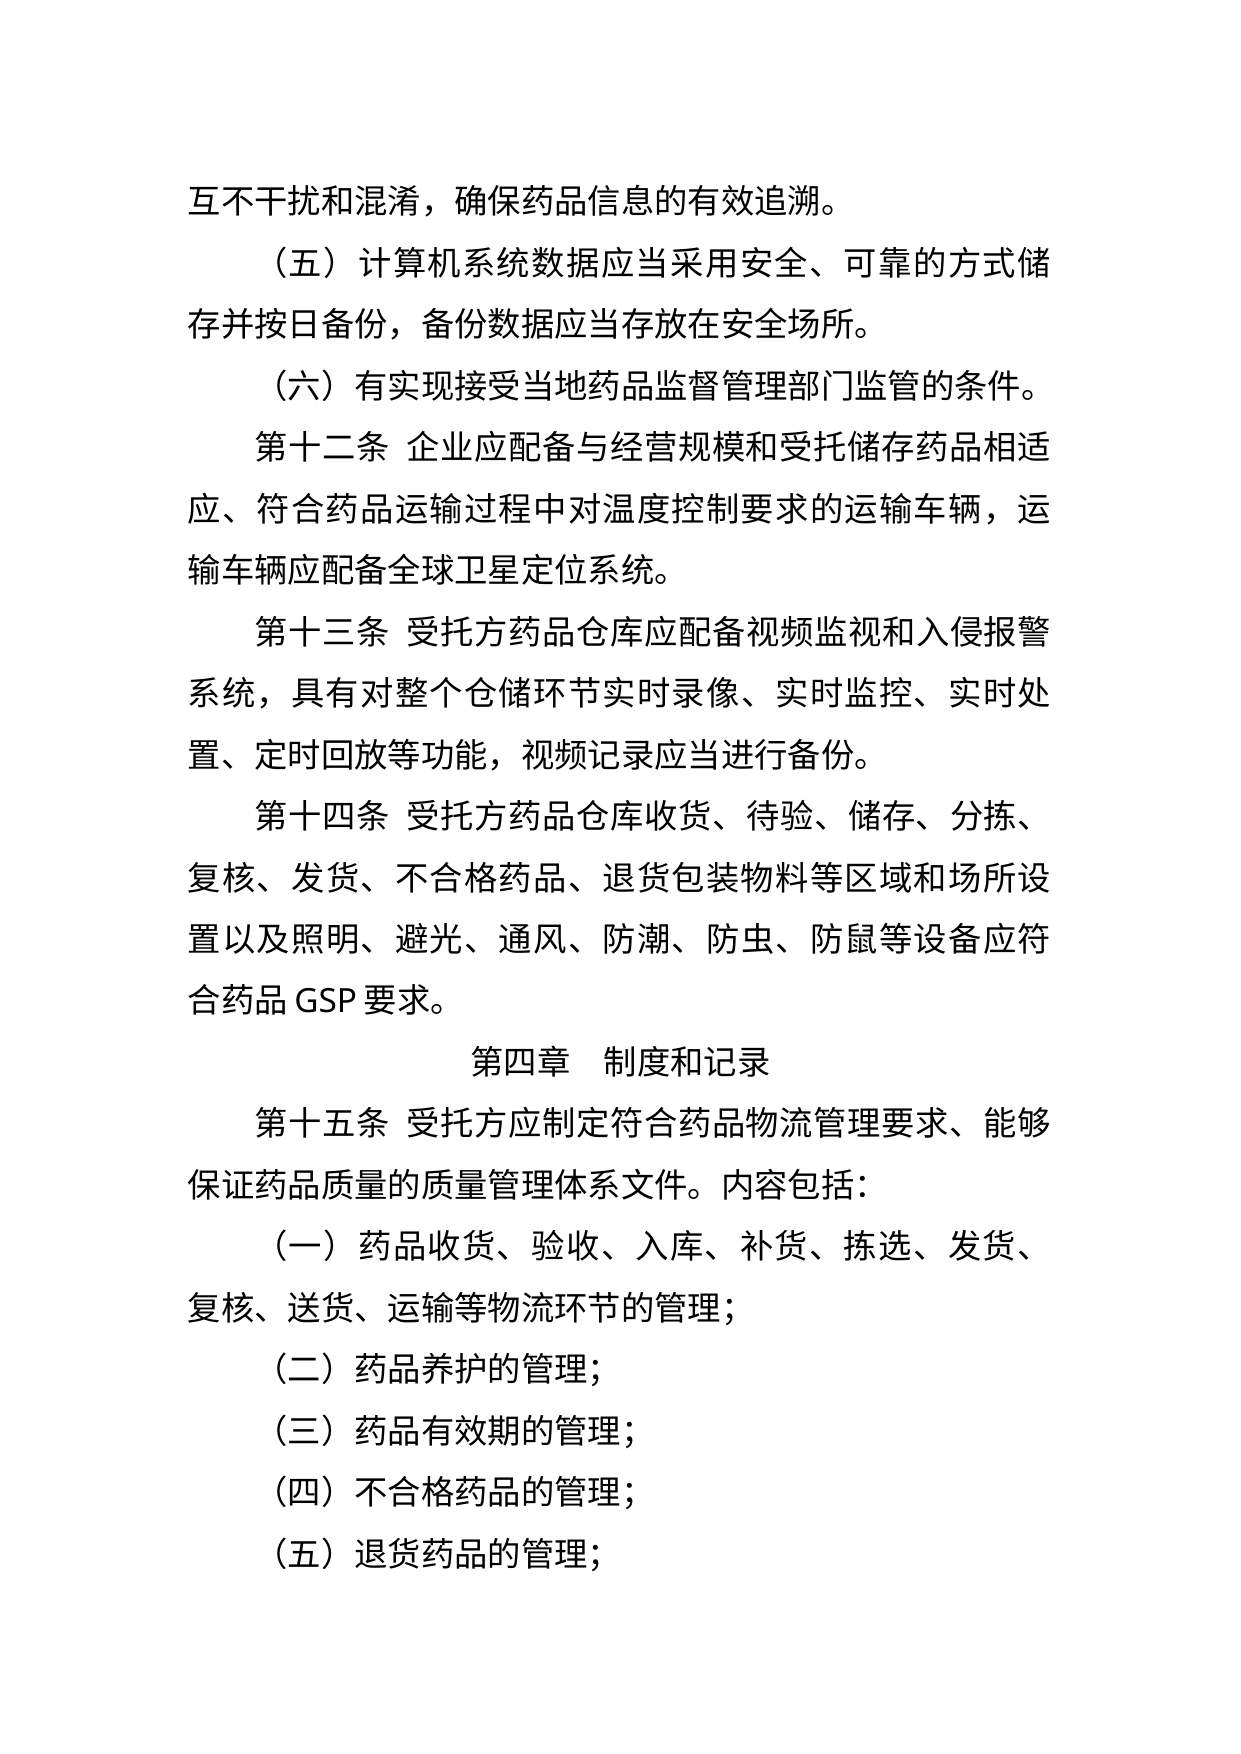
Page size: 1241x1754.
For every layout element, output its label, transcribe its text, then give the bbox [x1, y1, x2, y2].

text （二）药品养护的管理； [187, 1330, 1053, 1391]
text （四）不合格药品的管理； [187, 1453, 1053, 1514]
text （一）药品收货、验收、入库、补货、拣选、发货、复核、送货、运输等物流环节的管理； [187, 1207, 1053, 1330]
text 第十五条 受托方应制定符合药品物流管理要求、能够保证药品质量的质量管理体系文件。内容包括： [187, 1084, 1053, 1207]
text （六）有实现接受当地药品监督管理部门监管的条件。 [187, 346, 1053, 408]
text 第十二条 企业应配备与经营规模和受托储存药品相适应、符合药品运输过程中对温度控制要求的运输车辆，运输车辆应配备全球卫星定位系统。 [187, 408, 1053, 592]
text （五）计算机系统数据应当采用安全、可靠的方式储存并按日备份，备份数据应当存放在安全场所。 [187, 223, 1053, 346]
text （三）药品有效期的管理； [187, 1391, 1053, 1453]
text （五）退货药品的管理； [187, 1514, 1053, 1576]
text 第十三条 受托方药品仓库应配备视频监视和入侵报警系统，具有对整个仓储环节实时录像、实时监控、实时处置、定时回放等功能，视频记录应当进行备份。 [187, 592, 1053, 777]
text 第十四条 受托方药品仓库收货、待验、储存、分拣、复核、发货、不合格药品、退货包装物料等区域和场所设置以及照明、避光、通风、防潮、防虫、防鼠等设备应符合药品GSP要求。 [187, 777, 1053, 1022]
text 第四章 制度和记录 [187, 1022, 1053, 1084]
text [187, 162, 1053, 223]
